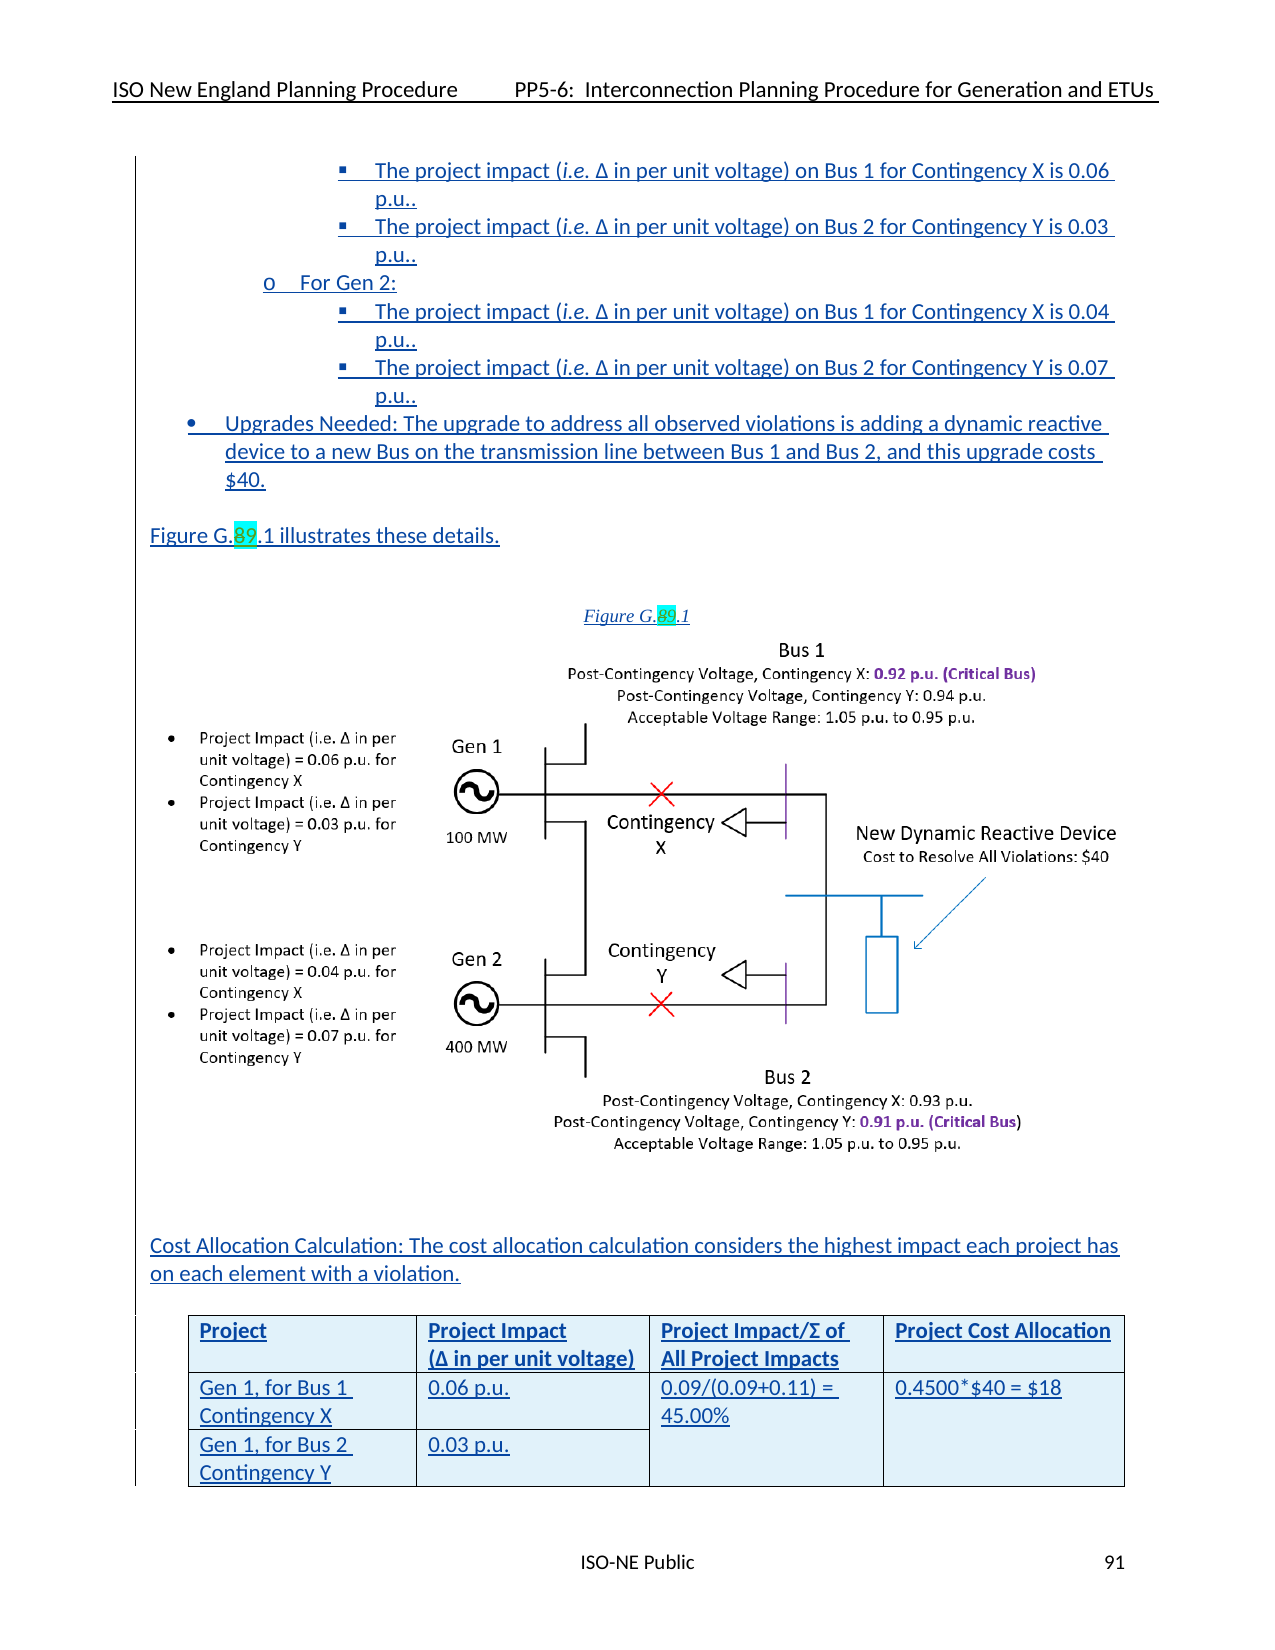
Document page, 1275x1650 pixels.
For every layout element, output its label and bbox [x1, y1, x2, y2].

picture [150, 626, 1125, 1175]
